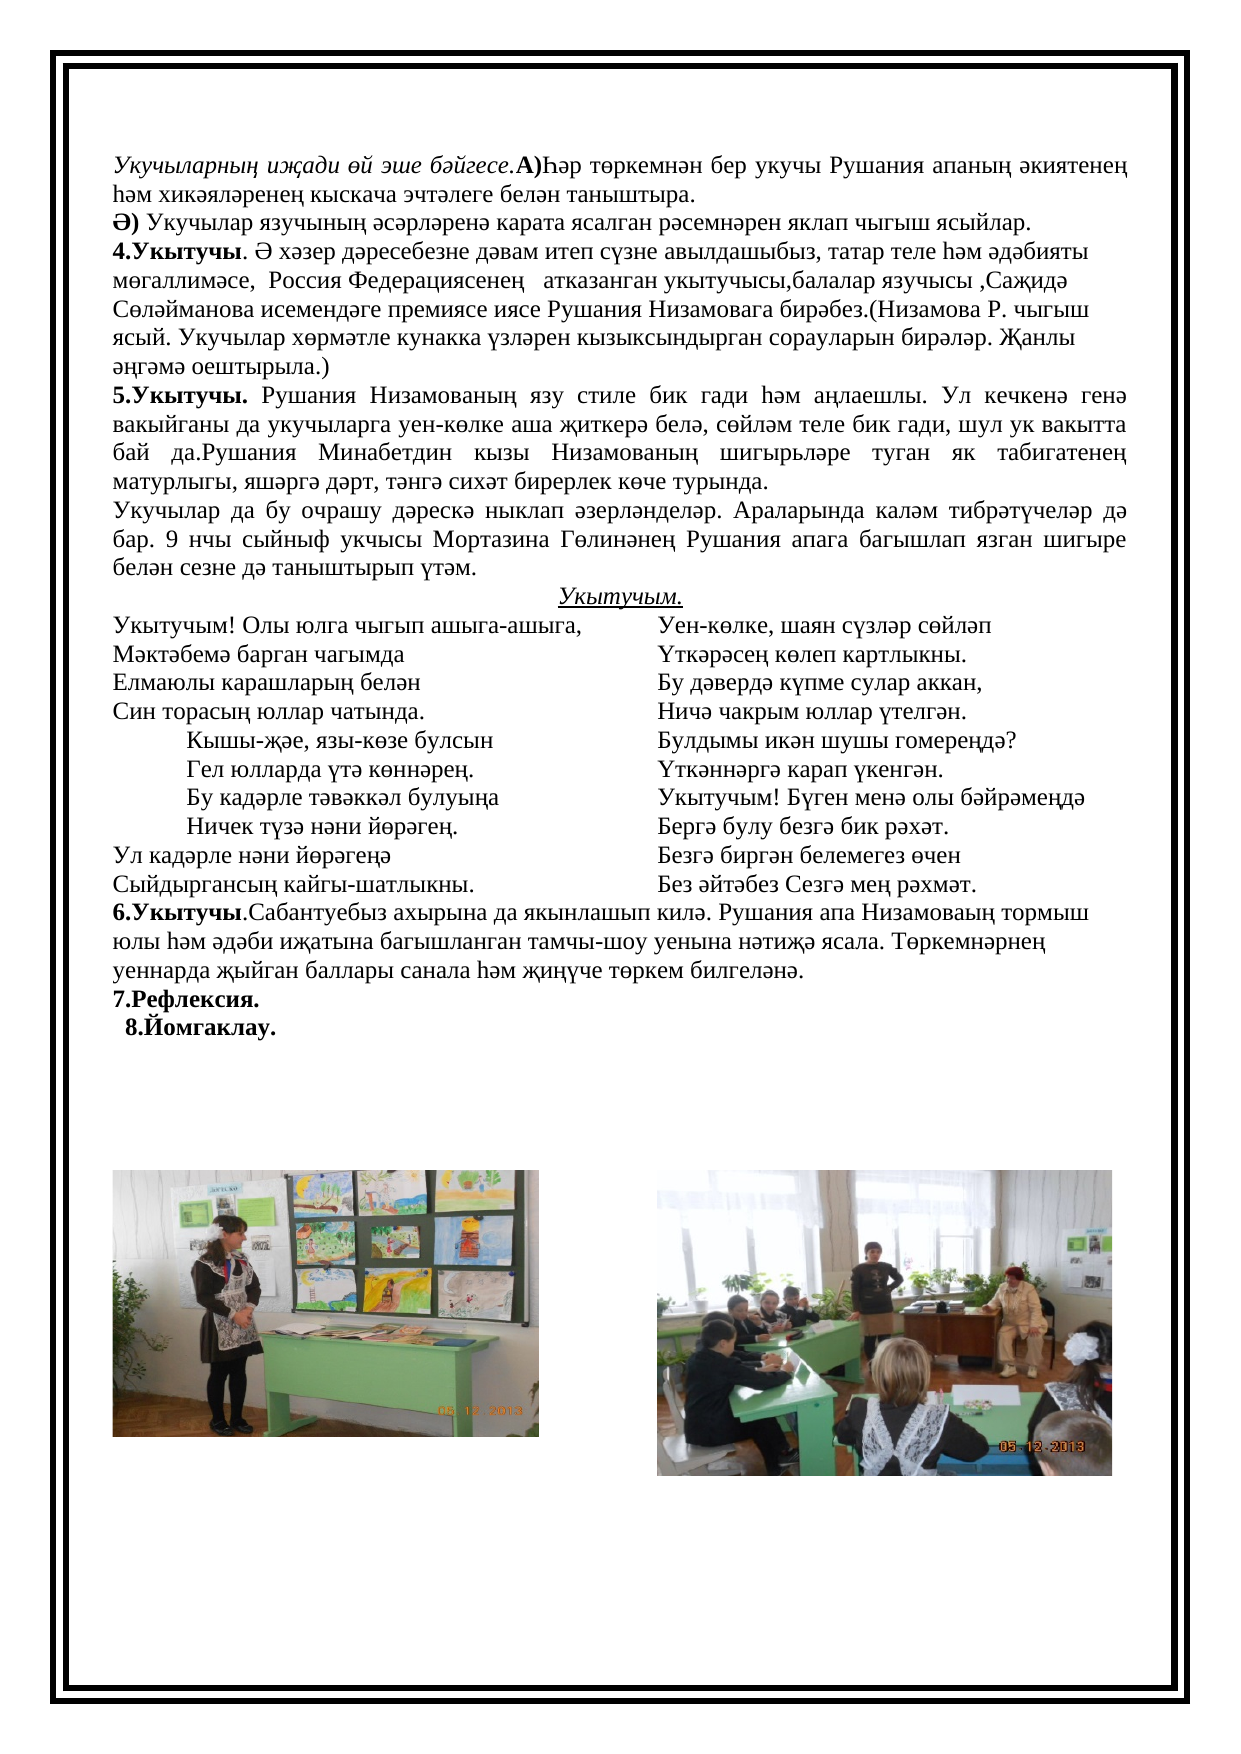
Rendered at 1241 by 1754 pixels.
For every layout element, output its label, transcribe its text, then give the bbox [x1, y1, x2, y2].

text 4.Укытучы. Ә хәзер дәресебезне дәвам итеп сүзне авылдашыбыз, татар теле һәм әдәбияты мөгаллимәсе, Россия Федерациясенең атказанган укытучысы,балалар язучысы ,Саҗидә Сөләйманова исемендәге премиясе иясе Рушания Низамовага бирәбез.(Низамова Р. чыгыш ясый. Укучылар хөрмәтле кунакка үзләрен кызыксындырган сорауларын бирәләр. Җанлы әңгәмә оештырыла.) [112, 236, 1128, 380]
text Бергә булу безгә бик рәхәт. [657, 811, 1128, 840]
list Укучыларның иҗади өй эше бәйгесе.А)Һәр төркемнән бер укучы Рушания апаның әкиятенең һәм хикәяләренең кыскача эчтәлеге белән таныштыра. [112, 150, 1128, 207]
text Укучылар да бу очрашу дәрескә ныклап әзерләнделәр. Араларында каләм тибрәтүчеләр дә бар. 9 нчы сыйныф укчысы Мортазина Гөлинәнең Рушания апага багышлап язган шигыре белән сезне дә таныштырып үтәм. [112, 495, 1128, 581]
text Гел юлларда үтә көннәрең. [186, 754, 583, 782]
text 5.Укытучы. Рушания Низамованың язу стиле бик гади һәм аңлаешлы. Ул кечкенә генә вакыйганы да укучыларга уен-көлке аша җиткерә белә, сөйләм теле бик гади, шул ук вакытта бай да.Рушания Минабетдин кызы Низамованың шигырьләре туган як табигатенең матурлыгы, яшәргә дәрт, тәнгә сихәт бирерлек көче турында. [112, 380, 1128, 495]
text Мәктәбемә барган чагымда [112, 639, 583, 667]
text Үткәннәргә карап үкенгән. [657, 754, 1128, 782]
list Ә) Укучылар язучының әсәрләренә карата ясалган рәсемнәрен яклап чыгыш ясыйлар. [112, 207, 1128, 236]
text Бу дәвердә күпме сулар аккан, [657, 667, 1128, 696]
text Син торасың юллар чатында. [112, 696, 583, 725]
text Үткәрәсең көлеп картлыкны. [657, 639, 1128, 667]
text Булдымы икән шушы гомереңдә? [657, 725, 1128, 754]
text Укытучым! Бүген менә олы бәйрәмеңдә [657, 782, 1128, 811]
text 8.Йомгаклау. [112, 1012, 1128, 1041]
text Ничек түзә нәни йөрәгең. [186, 811, 583, 840]
text Елмаюлы карашларың белән [112, 667, 583, 696]
text Кышы-җәе, язы-көзе булсын [186, 725, 583, 754]
text Сыйдыргансың кайгы-шатлыкны. [112, 869, 583, 897]
text Укытучым. [112, 581, 1128, 610]
text Ул кадәрле нәни йөрәгеңә [112, 840, 583, 869]
text 7.Рефлексия. [112, 984, 1128, 1012]
text Ничә чакрым юллар үтелгән. [657, 696, 1128, 725]
picture [112, 1170, 539, 1437]
text Безгә биргән белемегез өчен [657, 840, 1128, 869]
text Без әйтәбез Сезгә мең рәхмәт. [657, 869, 1128, 897]
picture [657, 1170, 1113, 1476]
text Укытучым! Олы юлга чыгып ашыга-ашыга, [112, 610, 583, 639]
text Уен-көлке, шаян сүзләр сөйләп [657, 610, 1128, 639]
text 6.Укытучы.Сабантуебыз ахырына да якынлашып килә. Рушания апа Низамоваың тормыш юлы һәм әдәби иҗатына багышланган тамчы-шоу уенына нәтиҗә ясала. Төркемнәрнең уеннарда җыйган баллары санала һәм җиңүче төркем билгеләнә. [112, 897, 1128, 984]
text Бу кадәрле тәвәккәл булуыңа [186, 782, 583, 811]
